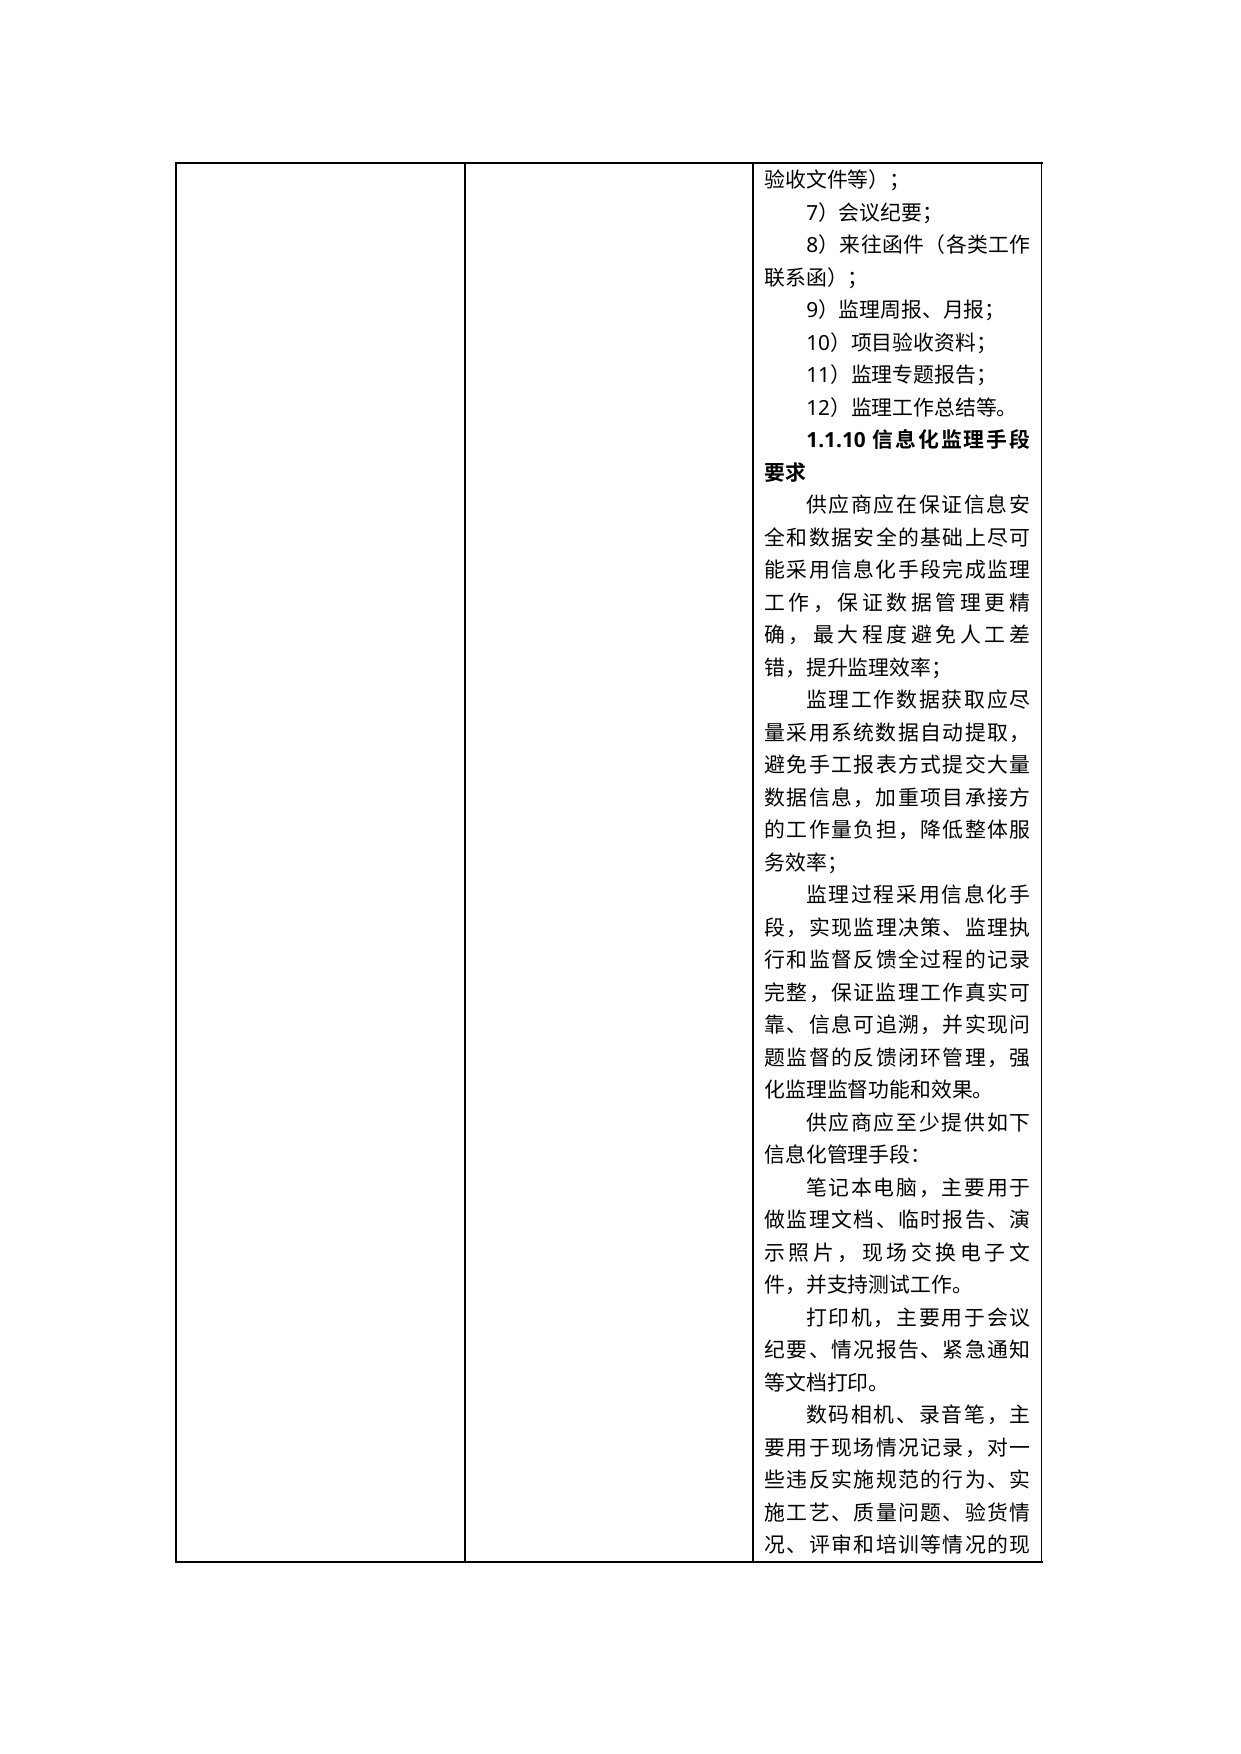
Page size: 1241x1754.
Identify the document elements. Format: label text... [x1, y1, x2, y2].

table_cell [177, 164, 464, 1561]
table_cell 4 [466, 164, 752, 1561]
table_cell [754, 164, 1041, 1561]
